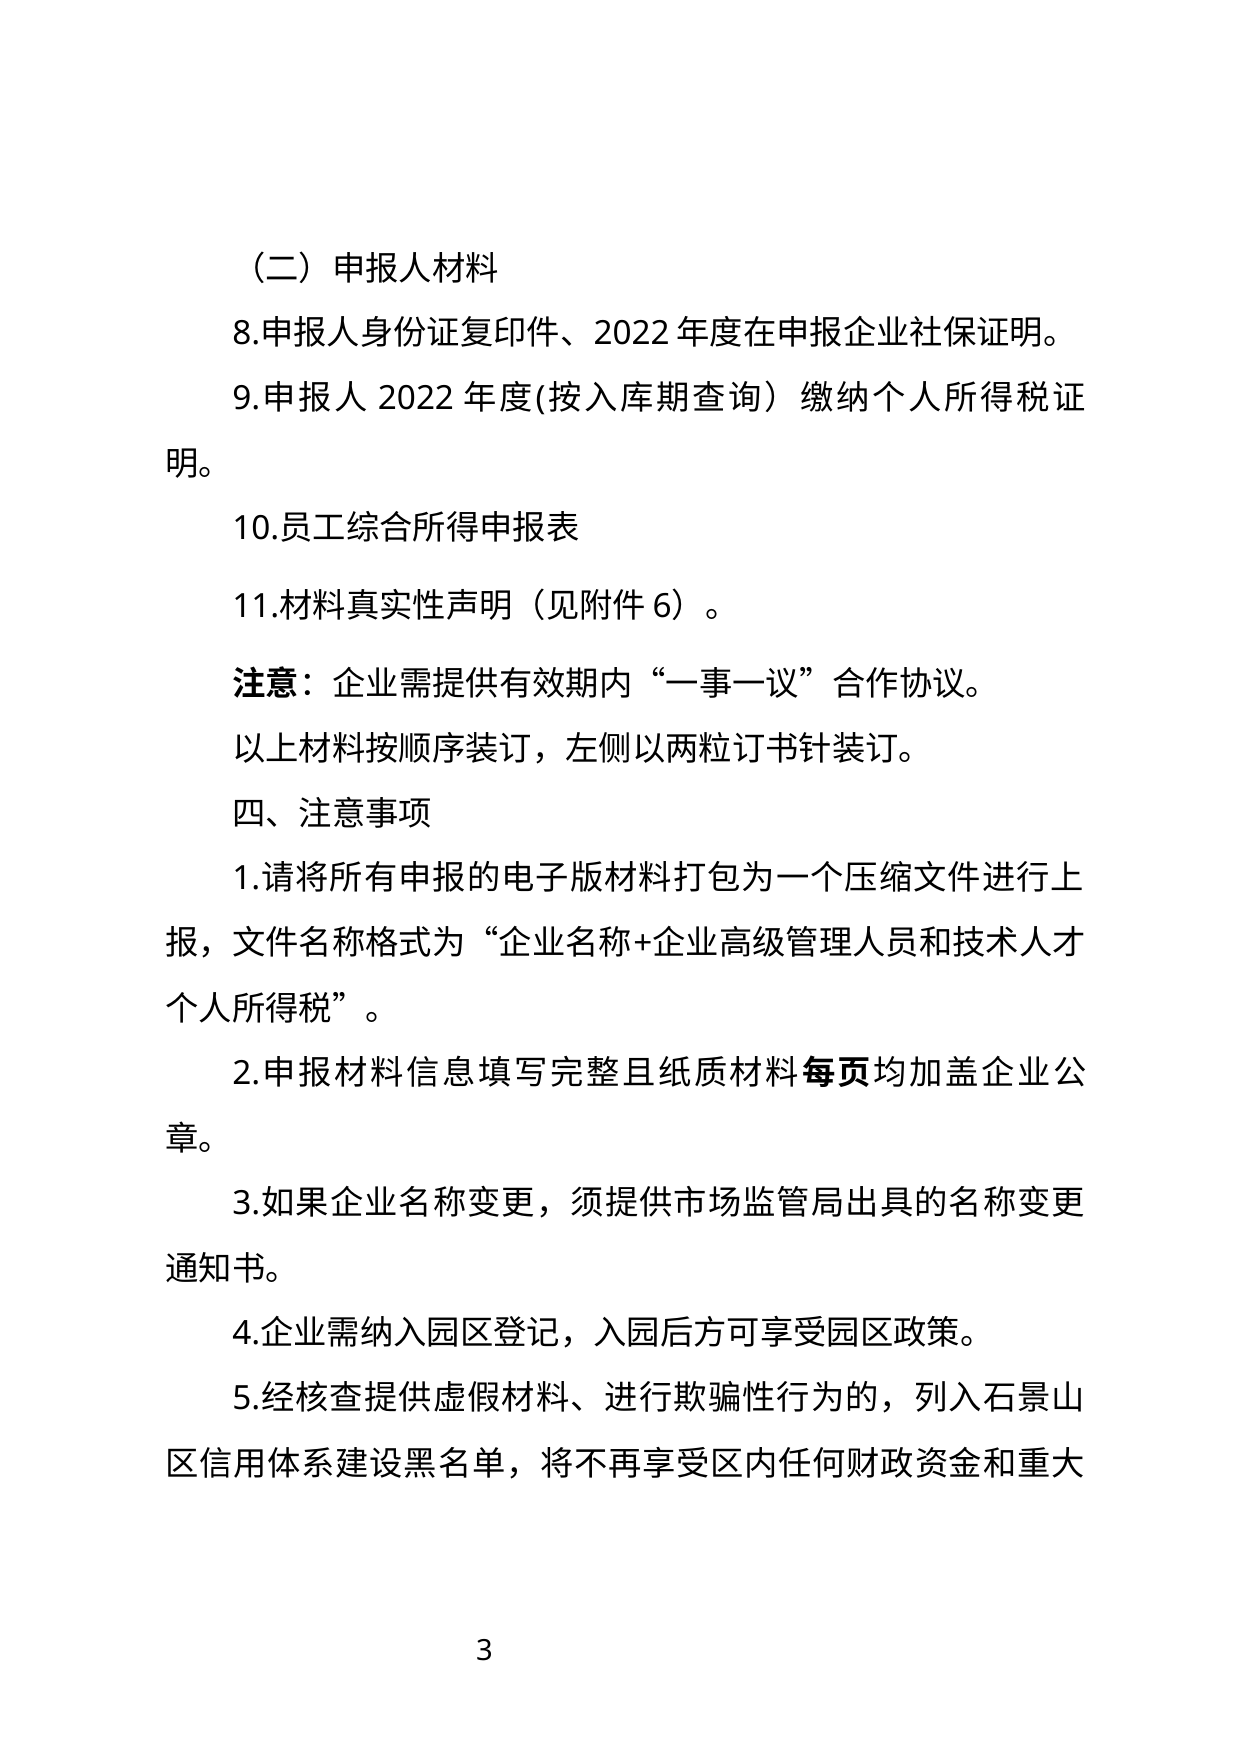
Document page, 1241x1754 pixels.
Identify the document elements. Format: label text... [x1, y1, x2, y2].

text 8.申报人身份证复印件、2022年度在申报企业社保证明。 [165, 298, 1087, 363]
text 4.企业需纳入园区登记，入园后方可享受园区政策。 [165, 1298, 1087, 1363]
text 以上材料按顺序装订，左侧以两粒订书针装订。 [165, 713, 1087, 778]
text （二）申报人材料 [165, 233, 1087, 298]
text 10.员工综合所得申报表 [165, 493, 1087, 558]
text 四、注意事项 [165, 778, 1087, 843]
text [165, 1363, 1087, 1493]
text 3.如果企业名称变更，须提供市场监管局出具的名称变更通知书。 [165, 1168, 1087, 1298]
text 11.材料真实性声明（见附件6）。 [165, 570, 1087, 635]
text 2.申报材料信息填写完整且纸质材料每页均加盖企业公章。 [165, 1038, 1087, 1168]
text 注意：企业需提供有效期内“一事一议”合作协议。 [165, 648, 1087, 713]
text 1.请将所有申报的电子版材料打包为一个压缩文件进行上报，文件名称格式为“企业名称+企业高级管理人员和技术人才个人所得税”。 [165, 843, 1087, 1038]
text 9.申报人2022年度(按入库期查询）缴纳个人所得税证明。 [165, 363, 1087, 493]
